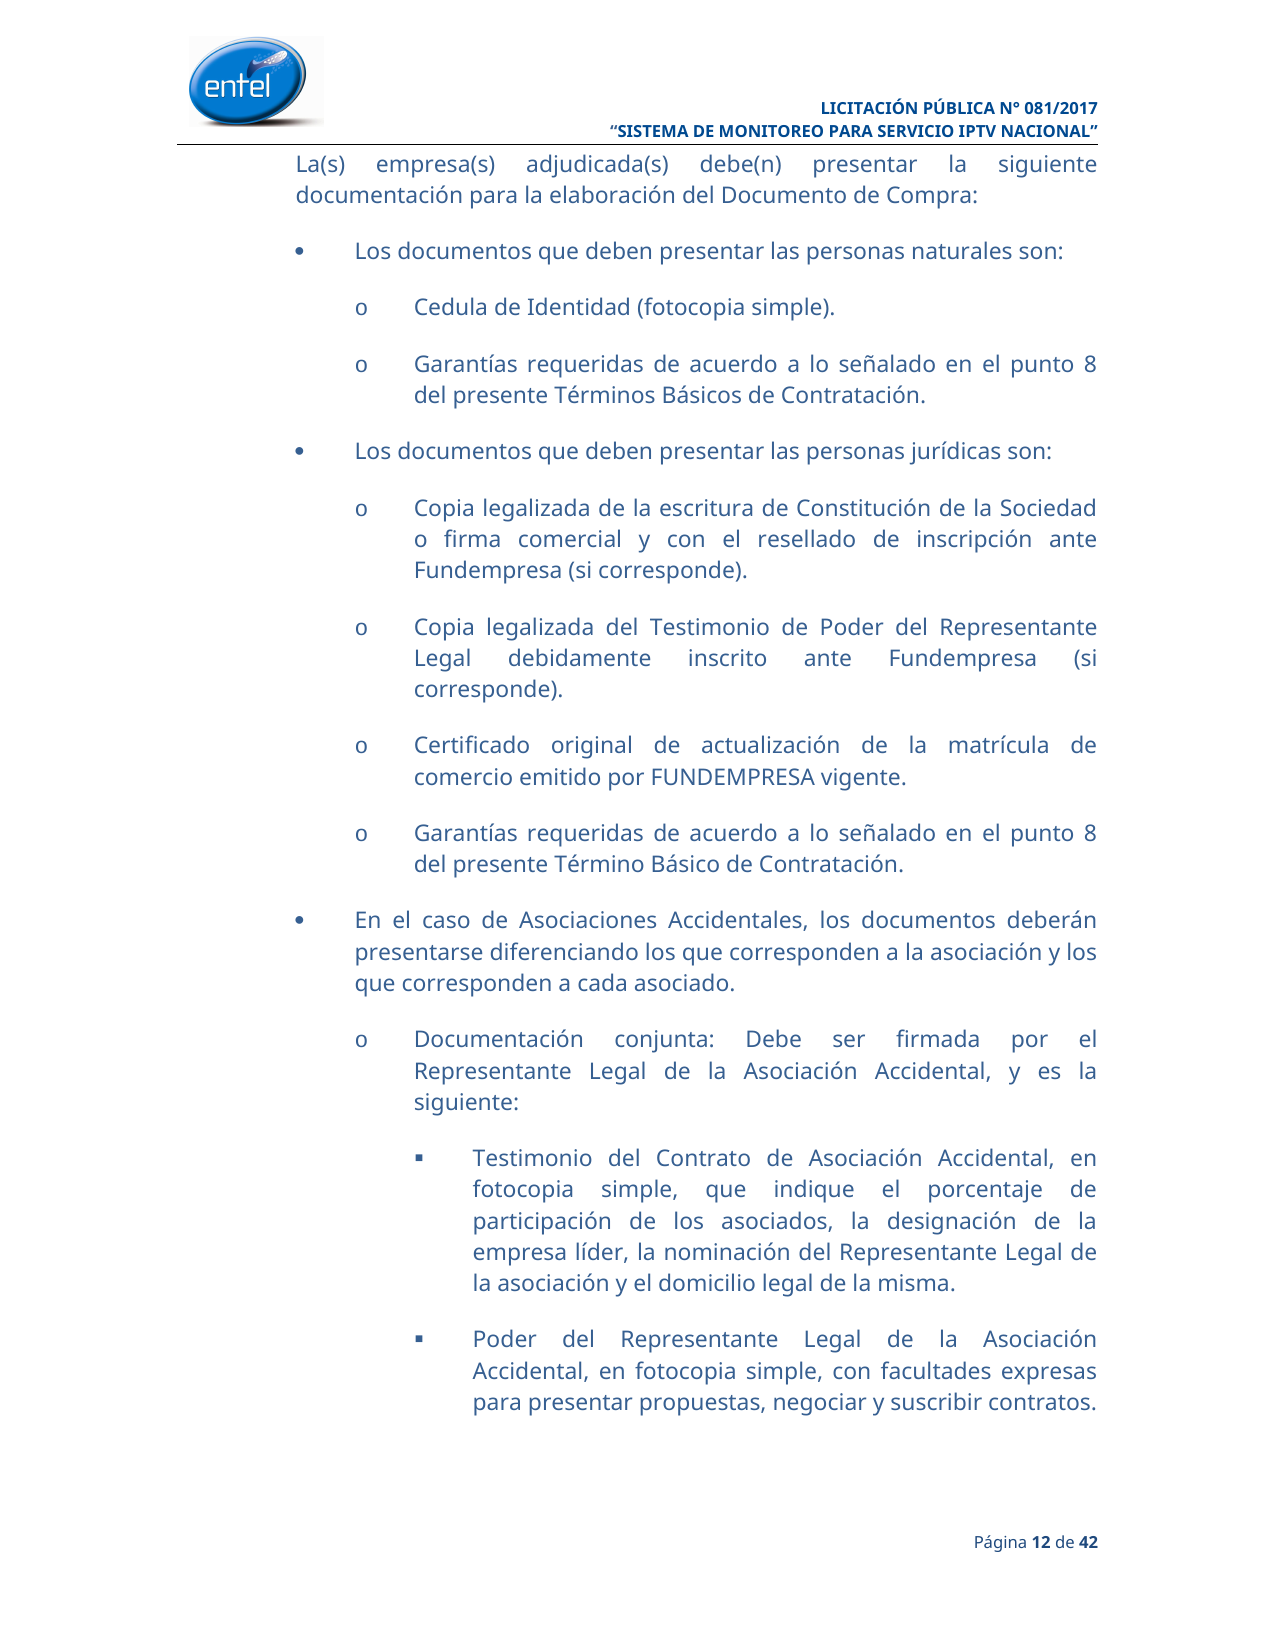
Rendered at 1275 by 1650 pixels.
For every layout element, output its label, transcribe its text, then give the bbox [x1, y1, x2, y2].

list Cedula de Identidad (fotocopia simple). [354, 291, 1098, 323]
list Garantías requeridas de acuerdo a lo señalado en el punto 8 del presente Término Básico de Contratación. [354, 817, 1098, 879]
list Los documentos que deben presentar las personas naturales son: [295, 235, 1098, 266]
list En el caso de Asociaciones Accidentales, los documentos deberán presentarse diferenciando los que corresponden a la asociación y los que corresponden a cada asociado. [295, 904, 1098, 998]
list Documentación conjunta: Debe ser firmada por el Representante Legal de la Asociación Accidental, y es la siguiente: [354, 1023, 1098, 1117]
list Los documentos que deben presentar las personas jurídicas son: [295, 435, 1098, 467]
text La(s) empresa(s) adjudicada(s) debe(n) presentar la siguiente documentación para la elaboración del Documento de Compra: [295, 148, 1098, 210]
picture [188, 36, 324, 127]
list Copia legalizada del Testimonio de Poder del Representante Legal debidamente inscrito ante Fundempresa (si corresponde). [354, 610, 1098, 704]
list Testimonio del Contrato de Asociación Accidental, en fotocopia simple, que indique el porcentaje de participación de los asociados, la designación de la empresa líder, la nominación del Representante Legal de la asociación y el domicilio legal de la misma. [413, 1142, 1098, 1298]
list Certificado original de actualización de la matrícula de comercio emitido por FUNDEMPRESA vigente. [354, 729, 1098, 792]
list Garantías requeridas de acuerdo a lo señalado en el punto 8 del presente Términos Básicos de Contratación. [354, 348, 1098, 410]
list Copia legalizada de la escritura de Constitución de la Sociedad o firma comercial y con el resellado de inscripción ante Fundempresa (si corresponde). [354, 492, 1098, 585]
list Poder del Representante Legal de la Asociación Accidental, en fotocopia simple, con facultades expresas para presentar propuestas, negociar y suscribir contratos. [413, 1323, 1098, 1417]
